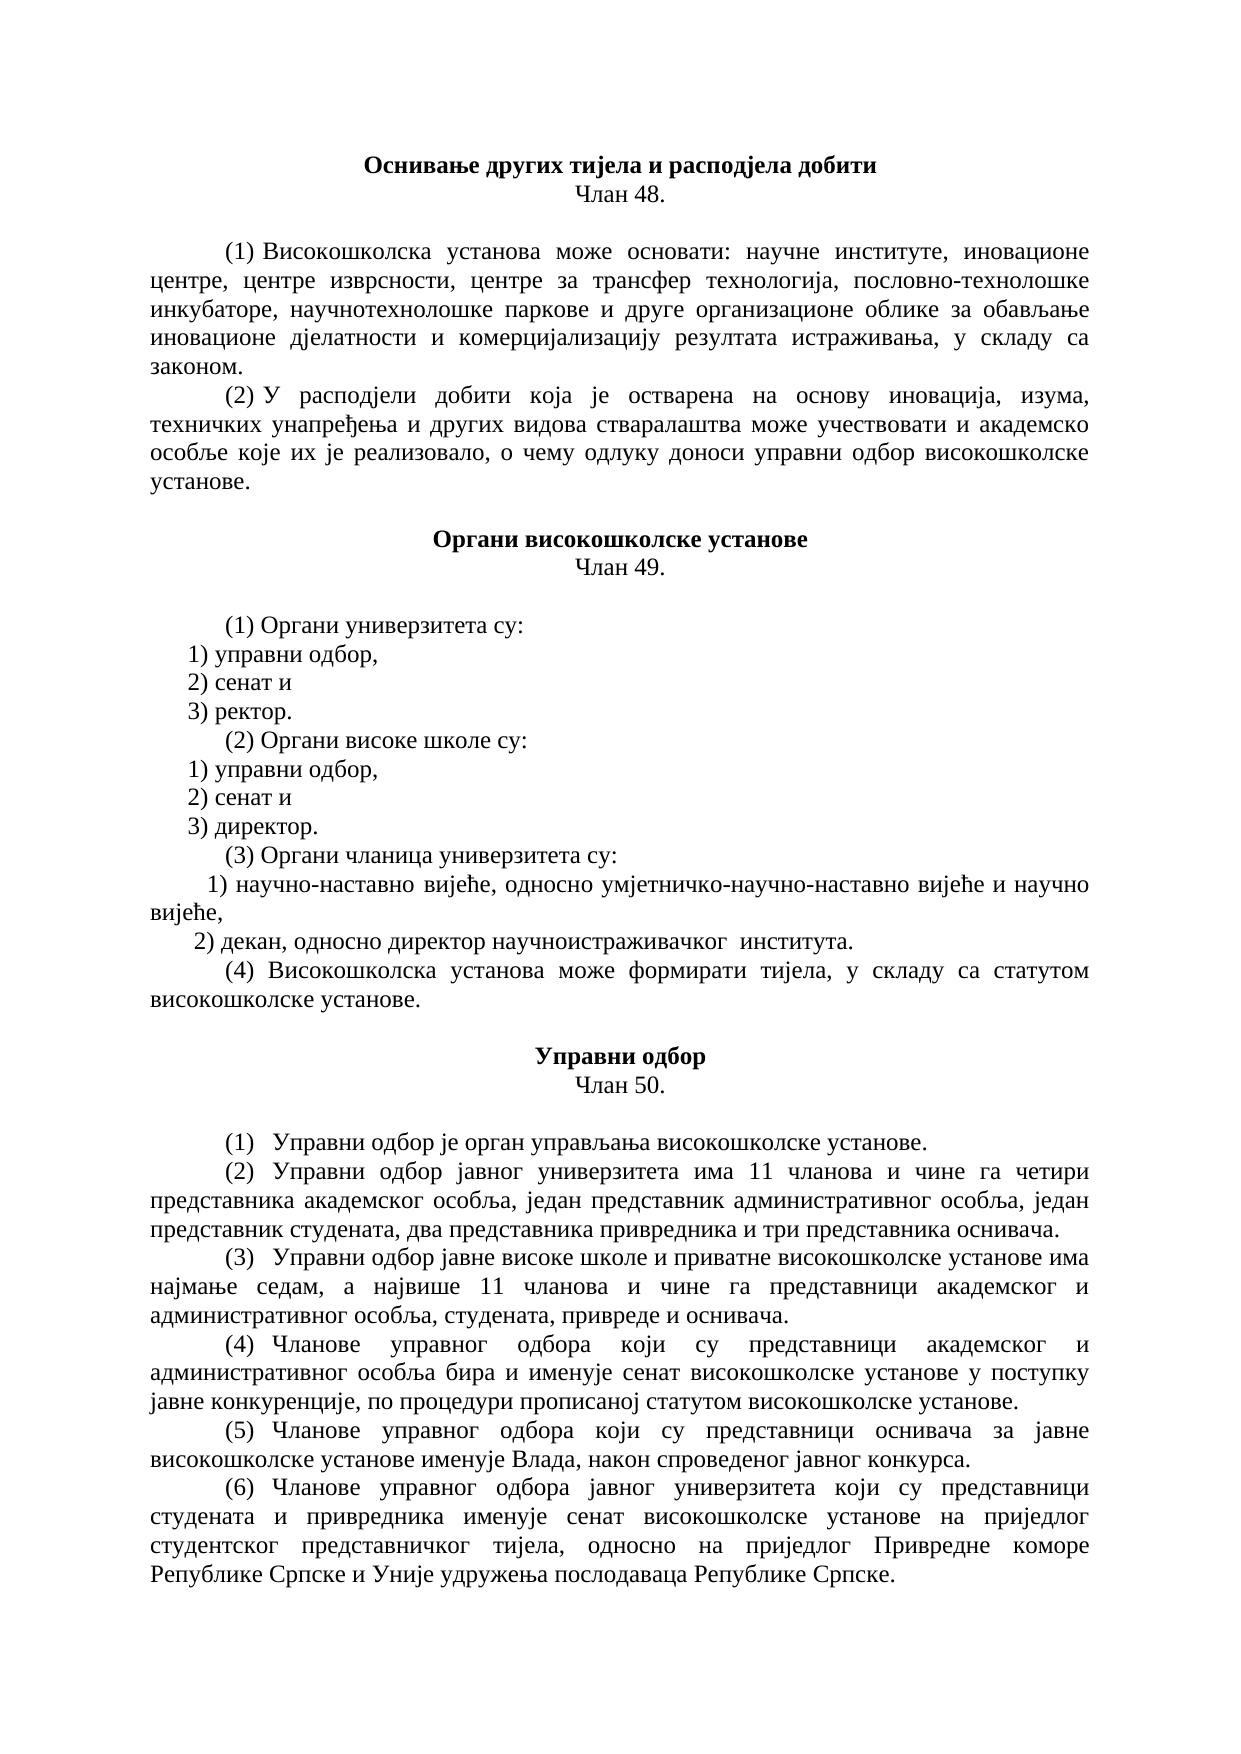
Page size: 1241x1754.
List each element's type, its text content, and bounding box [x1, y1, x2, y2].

text Управни одбор [150, 1041, 1090, 1070]
list У расподјели добити која је остварена на основу иновација, изума, техничких унапређења и других видова стваралаштва може учествовати и академско особље које их је реализовало, о чему одлуку доноси управни одбор високошколске установе. [150, 380, 1090, 495]
text Члан 50. [150, 1070, 1090, 1099]
text Оснивање других тијела и расподјела добити [150, 150, 1090, 179]
text Члан 49. [150, 552, 1090, 581]
list Управни одбор је орган управљања високошколске установе. [150, 1127, 1090, 1156]
text (2) Органи високе школе су: [150, 725, 1090, 754]
list Управни одбор јавног универзитета има 11 чланова и чине га четири представника академског особља, један представник административног особља, један представник студената, два представника привредника и три представника оснивача. [150, 1156, 1090, 1242]
text 3) ректор. [187, 696, 1090, 725]
text Органи високошколске установе [150, 524, 1090, 552]
text 3) директор. [187, 811, 1090, 840]
text (1) Органи универзитета су: [150, 610, 1090, 639]
list Високошколска установа може основати: нaучнe институтe, инoвaциoнe цeнтрe, цeнтрe изврснoсти, цeнтрe зa трaнсфeр тeхнoлoгиja, пoслoвнo-тeхнoлoшкe инкубaтoрe, нaучнoтeхнoлoшкe пaркове и другe oргaнизaционе облике зa oбaвљaњe инoвaциoнe дјeлaтнoсти и кoмeрциjaлизaциjу рeзултaтa истрaживaњa, у склaду сa зaкoнoм. [150, 236, 1090, 380]
text (3) Органи чланица универзитета су: [150, 840, 1090, 869]
text 2) декан, односно директор научноистраживачког института. [150, 926, 1090, 955]
text 1) управни одбор, [187, 754, 1090, 782]
text 2) сенат и [187, 667, 1090, 696]
list Чланове управног одбора јавног универзитета који су представници студената и привредника именује сенат високошколске установе на приједлог студентског представничког тијела, односно на приједлог Привредне коморе Републике Српске и Уније удружења послодаваца Републике Српске. [150, 1472, 1090, 1587]
list Чланове управног одбора који су представници академског и административног особља бира и именује сенат високошколске установе у поступку јавне конкуренције, по процедури прописаној статутом високошколске установе. [150, 1329, 1090, 1415]
text 2) сенат и [187, 782, 1090, 811]
text Члан 48. [150, 179, 1090, 207]
text (4) Високошколска установа може формирати тијела, у складу са статутом високошколске установе. [150, 955, 1090, 1012]
list Управни одбор јавне високе школе и приватне високошколске установе има најмање седам, а највише 11 чланова и чине га представници академског и административног особља, студената, привреде и оснивача. [150, 1242, 1090, 1329]
text 1) управни одбор, [187, 639, 1090, 667]
list Чланове управног одбора који су представници оснивача за јавне високошколске установе именује Влада, након спроведеног јавног конкурса. [150, 1415, 1090, 1472]
text 1) научно-наставно вијеће, односно умјетничко-научно-наставно вијеће и научно вијеће, [150, 869, 1090, 926]
